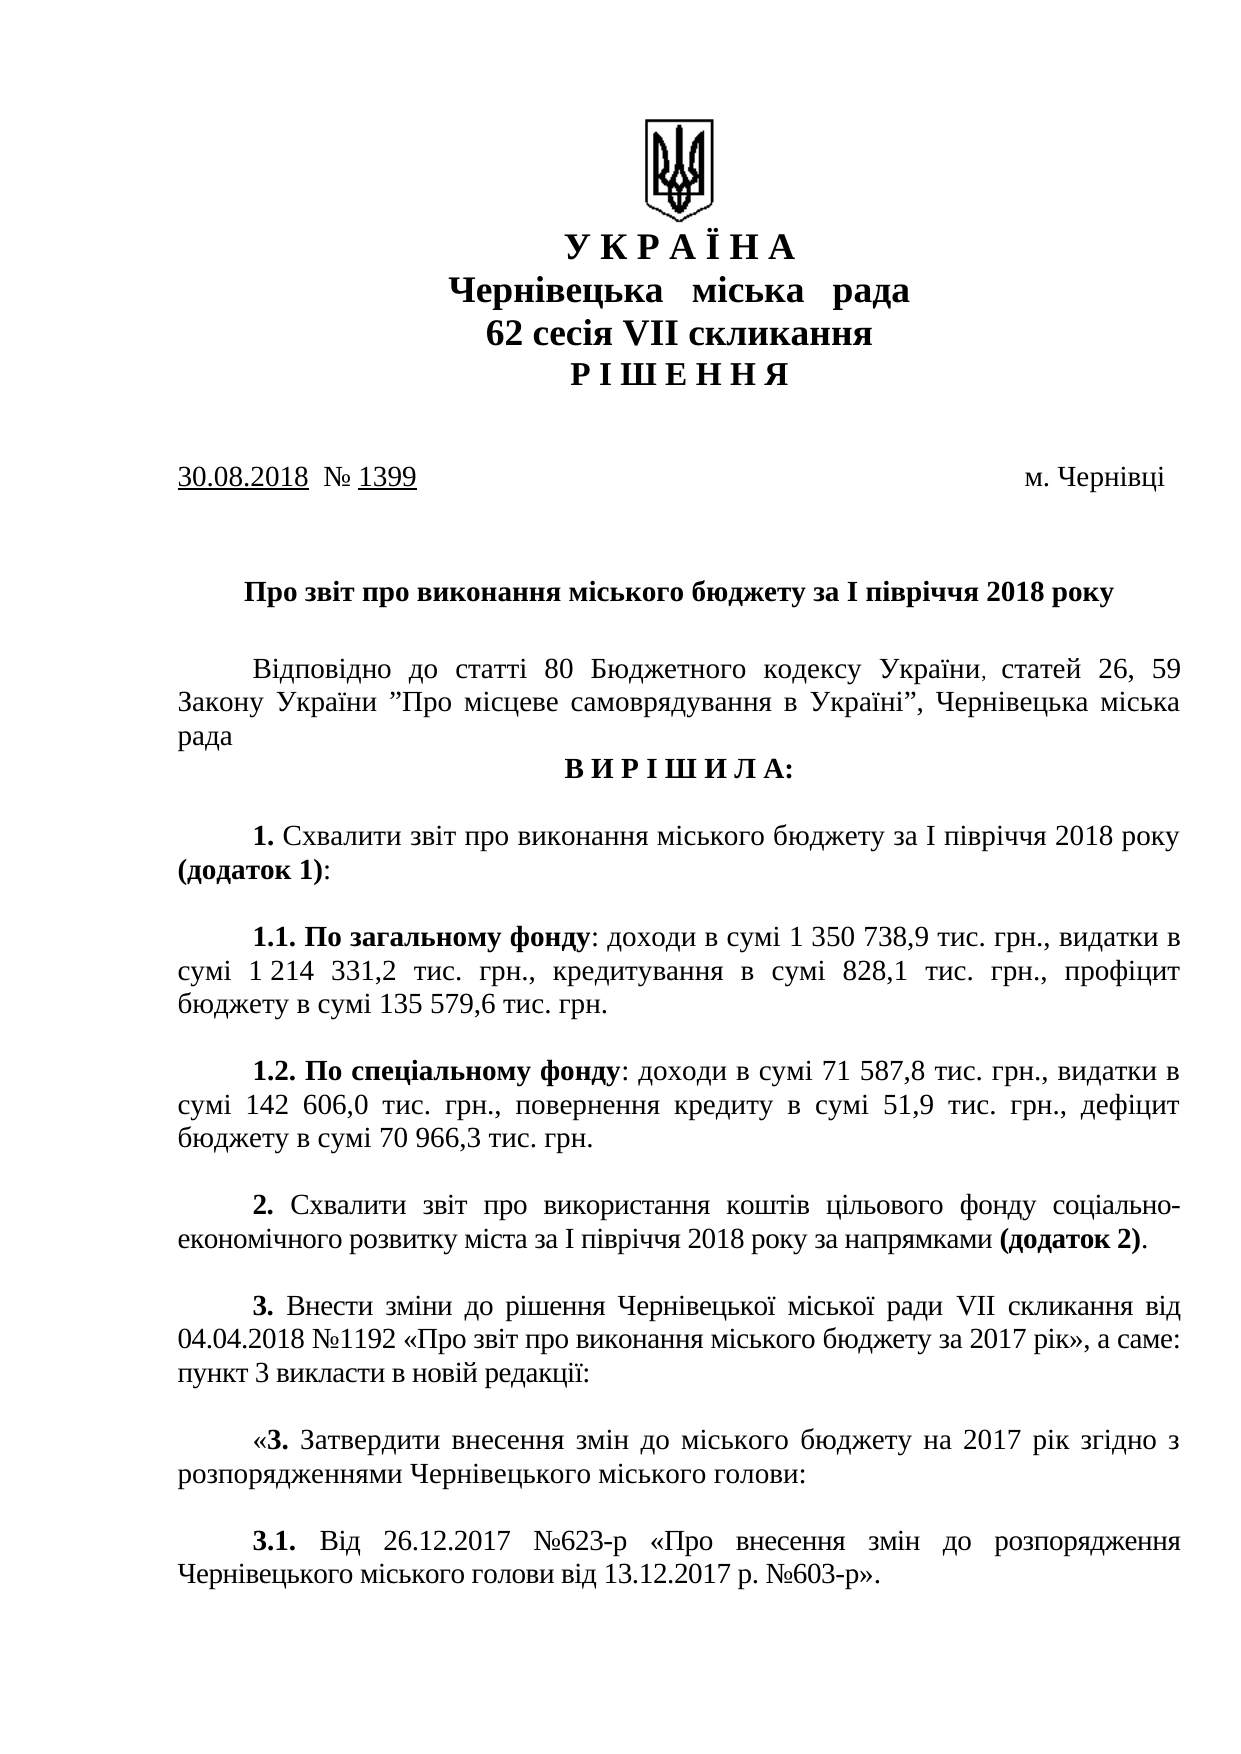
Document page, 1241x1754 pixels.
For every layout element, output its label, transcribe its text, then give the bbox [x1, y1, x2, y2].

text 2. Схвалити звіт про використання коштів цільового фонду соціально-економічного розвитку міста за І півріччя 2018 року за напрямками (додаток 2). [177, 1187, 1181, 1254]
subtitle Р І Ш Е Н Н Я [177, 354, 1181, 392]
text 30.08.2018 № 1399 . м. Чернівці [177, 459, 1181, 493]
text 1.1. По загальному фонду: доходи в сумі 1 350 738,9 тис. грн., видатки в сумі 1 214 331,2 тис. грн., кредитування в сумі 828,1 тис. грн., профіцит бюджету в сумі 135 579,6 тис. грн. [177, 919, 1181, 1020]
subtitle Чернівецька міська рада [177, 267, 1181, 311]
text 1. Схвалити звіт про виконання міського бюджету за І півріччя 2018 року (додаток 1): [177, 818, 1181, 886]
text 3. Внести зміни до рішення Чернівецької міської ради VII скликання від 04.04.2018 №1192 «Про звіт про виконання міського бюджету за 2017 рік», а саме: пункт 3 викласти в новій редакції: [177, 1288, 1181, 1389]
text «3. Затвердити внесення змін до міського бюджету на 2017 рік згідно з розпорядженнями Чернівецького міського голови: [177, 1422, 1181, 1489]
picture [644, 118, 715, 225]
text Про звіт про виконання міського бюджету за І півріччя 2018 року [177, 574, 1181, 608]
subtitle 62 сесія VII скликання [177, 311, 1181, 354]
text 3.1. Від 26.12.2017 №623-р «Про внесення змін до розпорядження Чернівецького міського голови від 13.12.2017 р. №603-р». [177, 1523, 1181, 1590]
text У К Р А Ї Н А [177, 224, 1181, 267]
text 1.2. По спеціальному фонду: доходи в сумі 71 587,8 тис. грн., видатки в сумі 142 606,0 тис. грн., повернення кредиту в сумі 51,9 тис. грн., дефіцит бюджету в сумі 70 966,3 тис. грн. [177, 1053, 1181, 1154]
text В И Р І Ш И Л А: [177, 751, 1181, 785]
text Відповідно до статті 80 Бюджетного кодексу України, статей 26, 59 Закону України ”Про місцеве самоврядування в Україні”, Чернівецька міська рада [177, 651, 1181, 751]
